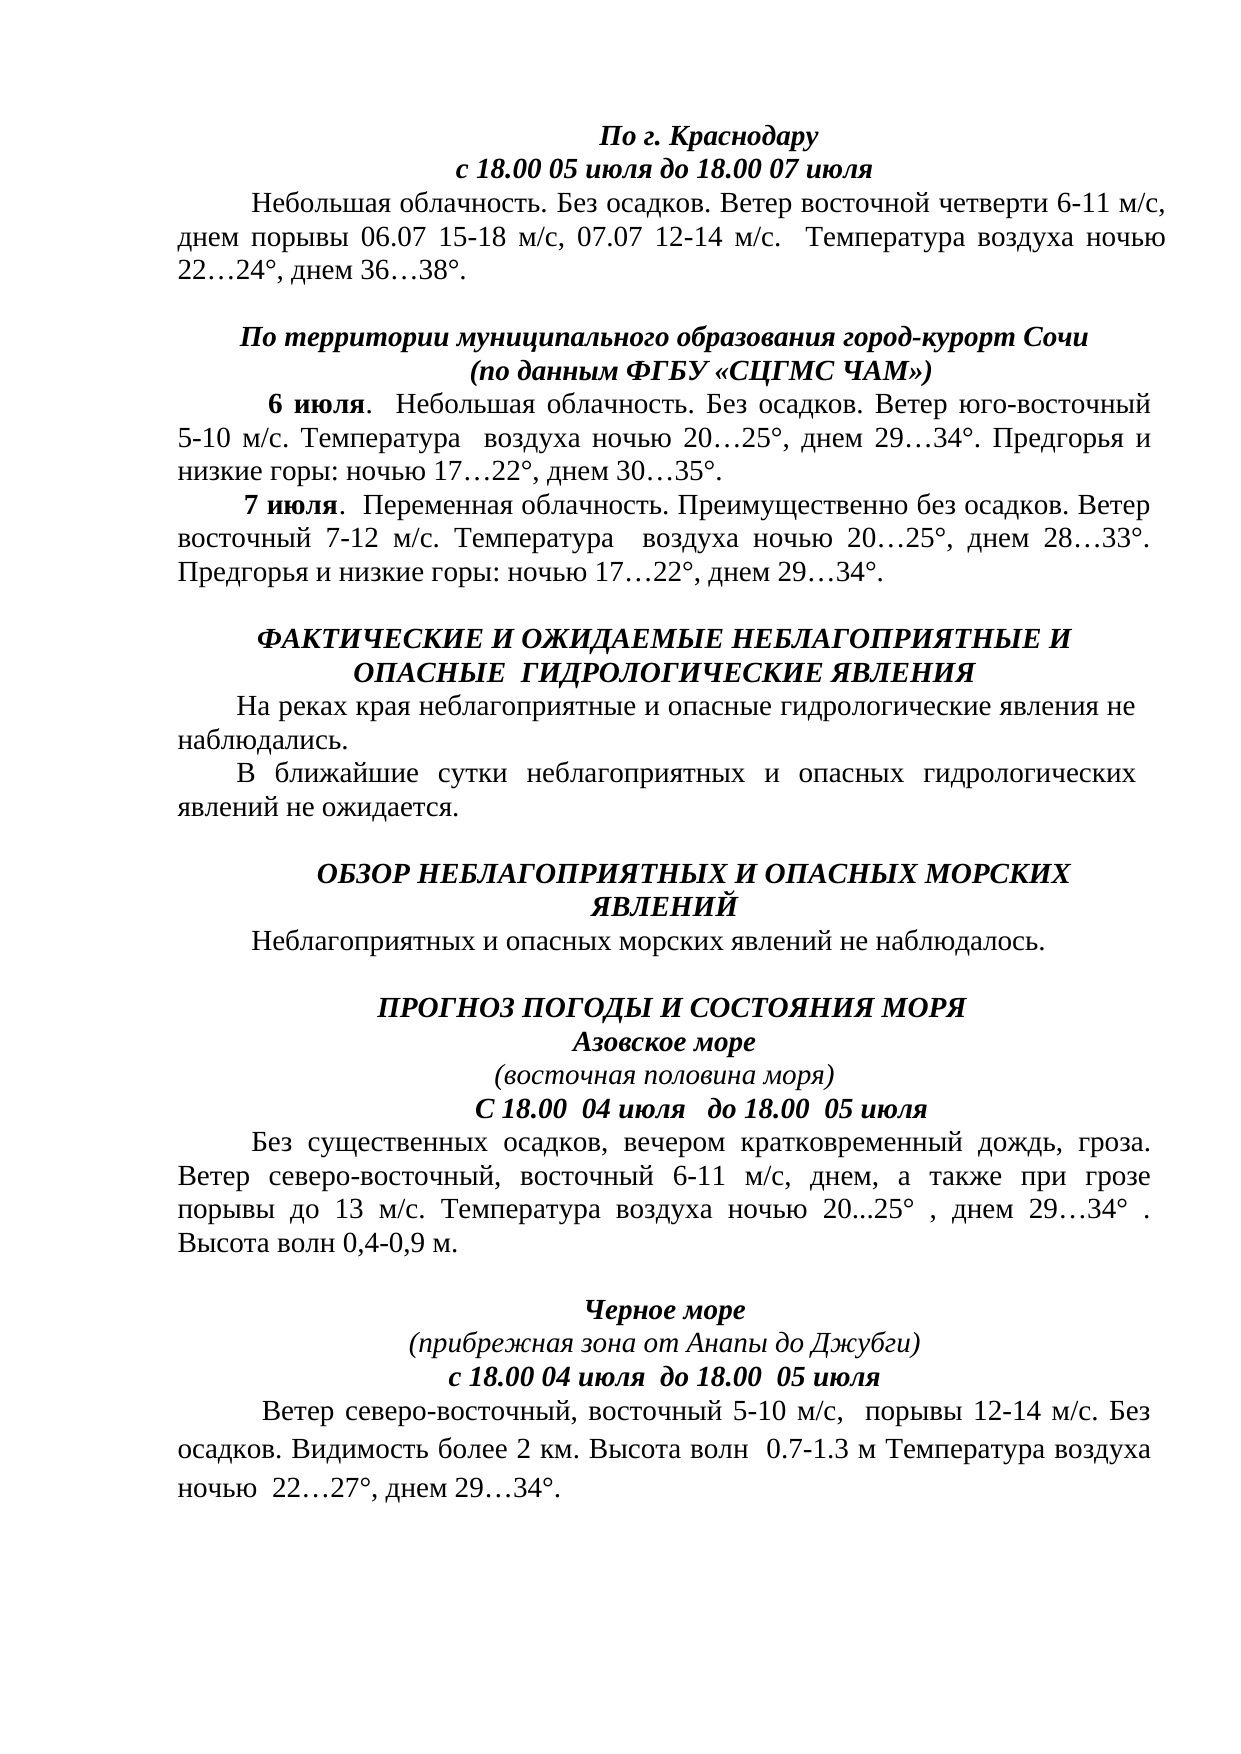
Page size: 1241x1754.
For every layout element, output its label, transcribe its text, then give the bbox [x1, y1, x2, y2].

text По территории муниципального образования город-курорт Сочи [177, 319, 1152, 353]
text Ветер северо-восточный, восточный 5-10 м/с, порывы 12-14 м/с. Без осадков. Видимость более . Высота волн 0.7-1.3 м Температура воздуха ночью 22…27°, днем 29…34°. [177, 1393, 1152, 1503]
text с 18.00 04 июля до 18.00 05 июля [177, 1359, 1152, 1393]
text По г. Краснодару [177, 118, 1166, 152]
text ОБЗОР НЕБЛАГОПРИЯТНЫХ И ОПАСНЫХ МОРСКИХ ЯВЛЕНИЙ [177, 856, 1152, 923]
text В ближайшие сутки неблагоприятных и опасных гидрологических явлений не ожидается. [177, 755, 1137, 822]
text Черное море [177, 1292, 1152, 1326]
text Небольшая облачность. Без осадков. Ветер восточной четверти 6-11 м/с, днем порывы 06.07 15-18 м/с, 07.07 12-14 м/с. Температура воздуха ночью 22…24°, днем 36…38°. [177, 185, 1166, 286]
text Азовское море [177, 1024, 1152, 1057]
text (по данным ФГБУ «СЦГМС ЧАМ») [177, 353, 1152, 386]
text (прибрежная зона от Анапы до Джубги) [177, 1326, 1152, 1359]
text С 18.00 04 июля до 18.00 05 июля [177, 1091, 1152, 1124]
text На реках края неблагоприятные и опасные гидрологические явления не наблюдались. [177, 688, 1137, 755]
text Без существенных осадков, вечером кратковременный дождь, гроза. Ветер северо-восточный, восточный 6-11 м/с, днем, а также при грозе порывы до 13 м/с. Температура воздуха ночью 20...25° , днем 29…34° . Высота волн 0,4-0,9 м. [177, 1124, 1152, 1258]
text 6 июля. Небольшая облачность. Без осадков. Ветер юго-восточный 5-10 м/с. Температура воздуха ночью 20…25°, днем 29…34°. Предгорья и низкие горы: ночью 17…22°, днем 30…35°. [177, 386, 1152, 487]
text ПРОГНОЗ ПОГОДЫ И СОСТОЯНИЯ МОРЯ [177, 990, 1166, 1024]
text с 18.00 05 июля до 18.00 07 июля [177, 152, 1152, 185]
text Неблагоприятных и опасных морских явлений не наблюдалось. [177, 923, 1166, 957]
text (восточная половина моря) [177, 1057, 1152, 1091]
text 7 июля. Переменная облачность. Преимущественно без осадков. Ветер восточный 7-12 м/с. Температура воздуха ночью 20…25°, днем 28…33°. Предгорья и низкие горы: ночью 17…22°, днем 29…34°. [177, 487, 1152, 588]
text ФАКТИЧЕСКИЕ И ОЖИДАЕМЫЕ НЕБЛАГОПРИЯТНЫЕ И ОПАСНЫЕ ГИДРОЛОГИЧЕСКИЕ ЯВЛЕНИЯ [177, 621, 1152, 688]
